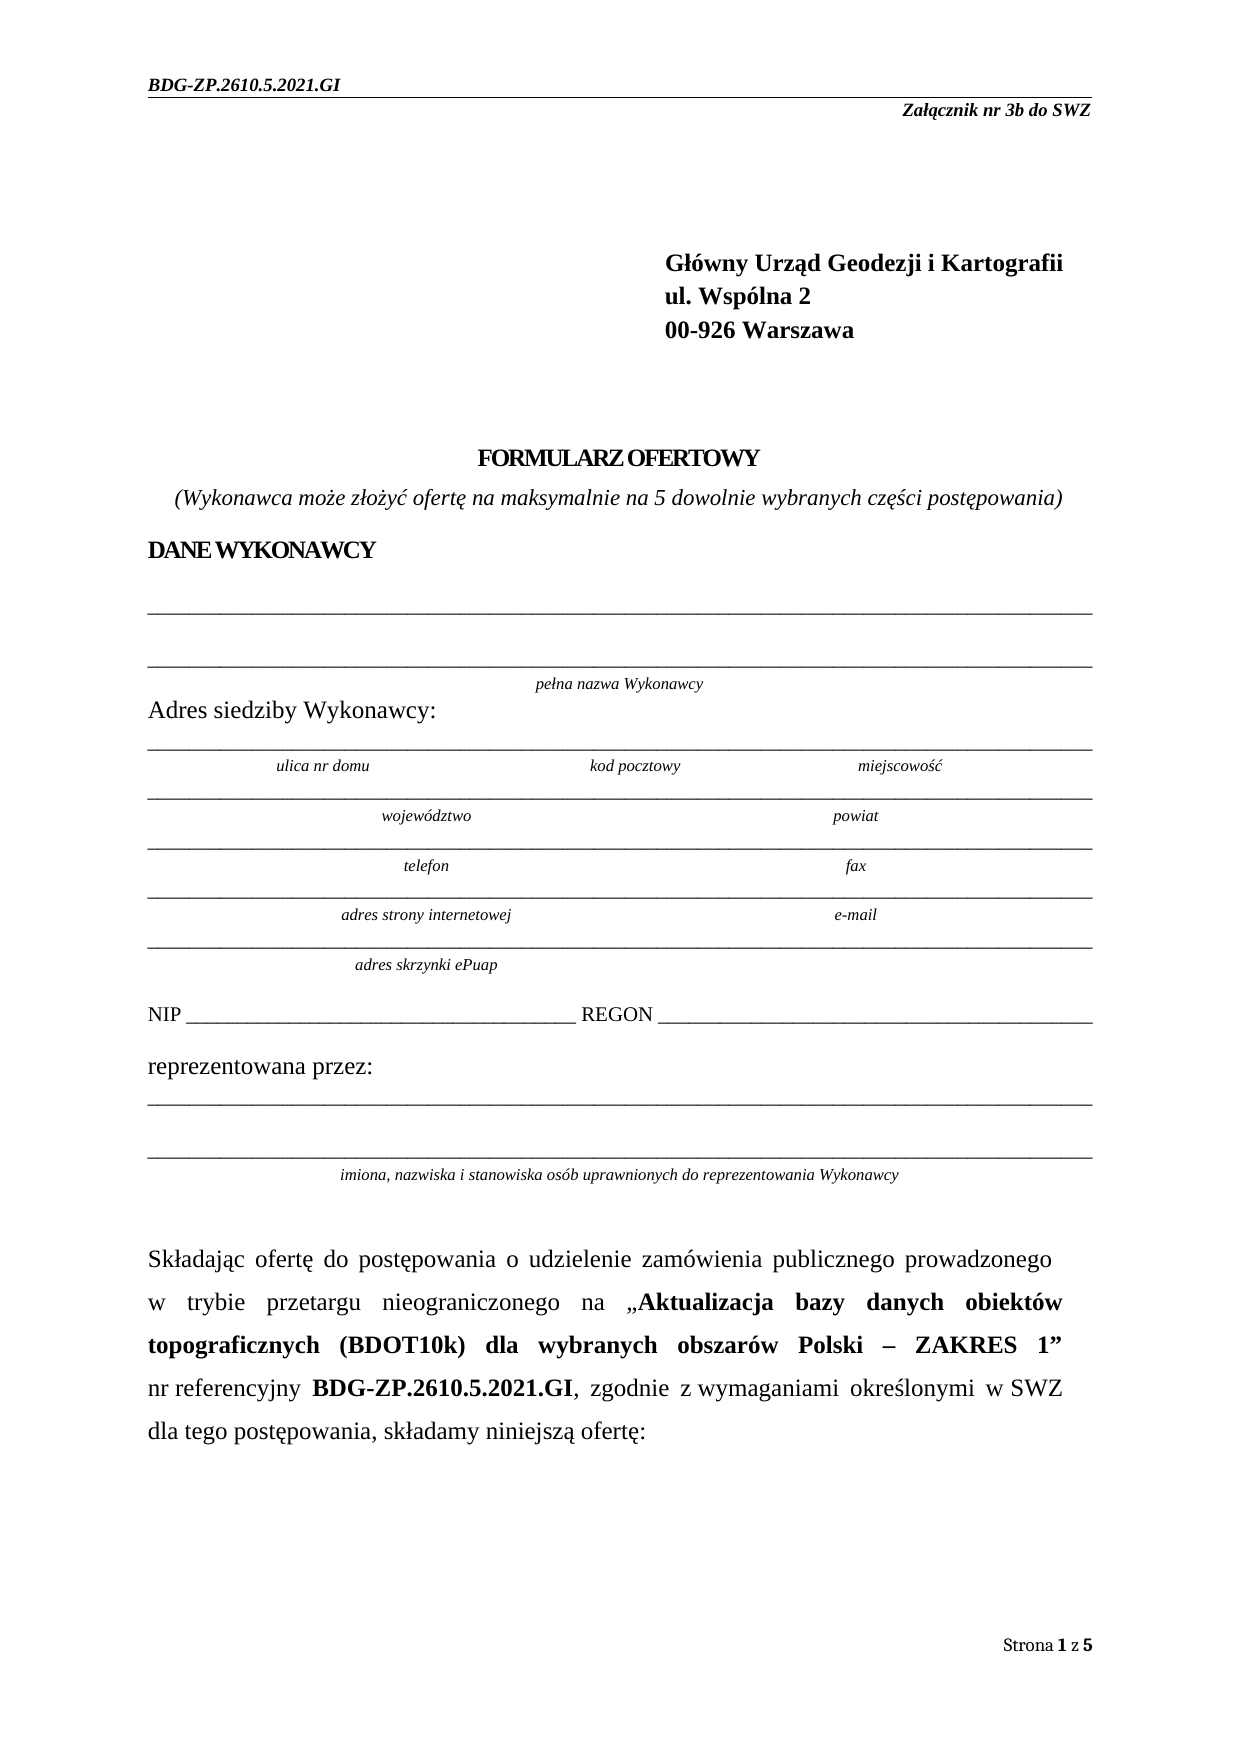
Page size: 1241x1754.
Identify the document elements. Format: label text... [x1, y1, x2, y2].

text Adres siedziby Wykonawcy: [148, 696, 1092, 724]
text NIP REGON [148, 1001, 1092, 1026]
text DANE WYKONAWCY [148, 535, 1092, 564]
text Główny Urząd Geodezji i Kartografii [606, 245, 1092, 278]
text imiona, nazwiska i stanowiska osób uprawnionych do reprezentowania Wykonawcy [148, 1164, 1092, 1183]
text FORMULARZ OFERTOWY [148, 443, 1092, 471]
text adres strony internetowej e-mail [148, 905, 1092, 924]
text ul. Wspólna 2 [664, 278, 1092, 311]
text (Wykonawca może złożyć ofertę na maksymalnie na 5 dowolnie wybranych części postępowania) [148, 484, 1092, 510]
text adres skrzynki ePuap [148, 954, 1092, 974]
text województwo powiat [148, 806, 1092, 825]
text ulica nr domu kod pocztowy miejscowość [148, 756, 1092, 775]
text 00-926 Warszawa [664, 311, 1092, 345]
text Składając ofertę do postępowania o udzielenie zamówienia publicznego prowadzonego w trybie przetargu nieograniczonego na „Aktualizacja bazy danych obiektów topograficznych (BDOT10k) dla wybranych obszarów Polski – ZAKRES 1” nr referencyjny BDG-ZP.2610.5.2021.GI, zgodnie z wymaganiami określonymi w SWZ dla tego postępowania, składamy niniejszą ofertę: [148, 1244, 1063, 1445]
text telefon fax [148, 855, 1092, 874]
text pełna nazwa Wykonawcy [148, 673, 1092, 693]
text reprezentowana przez: [148, 1051, 1092, 1080]
